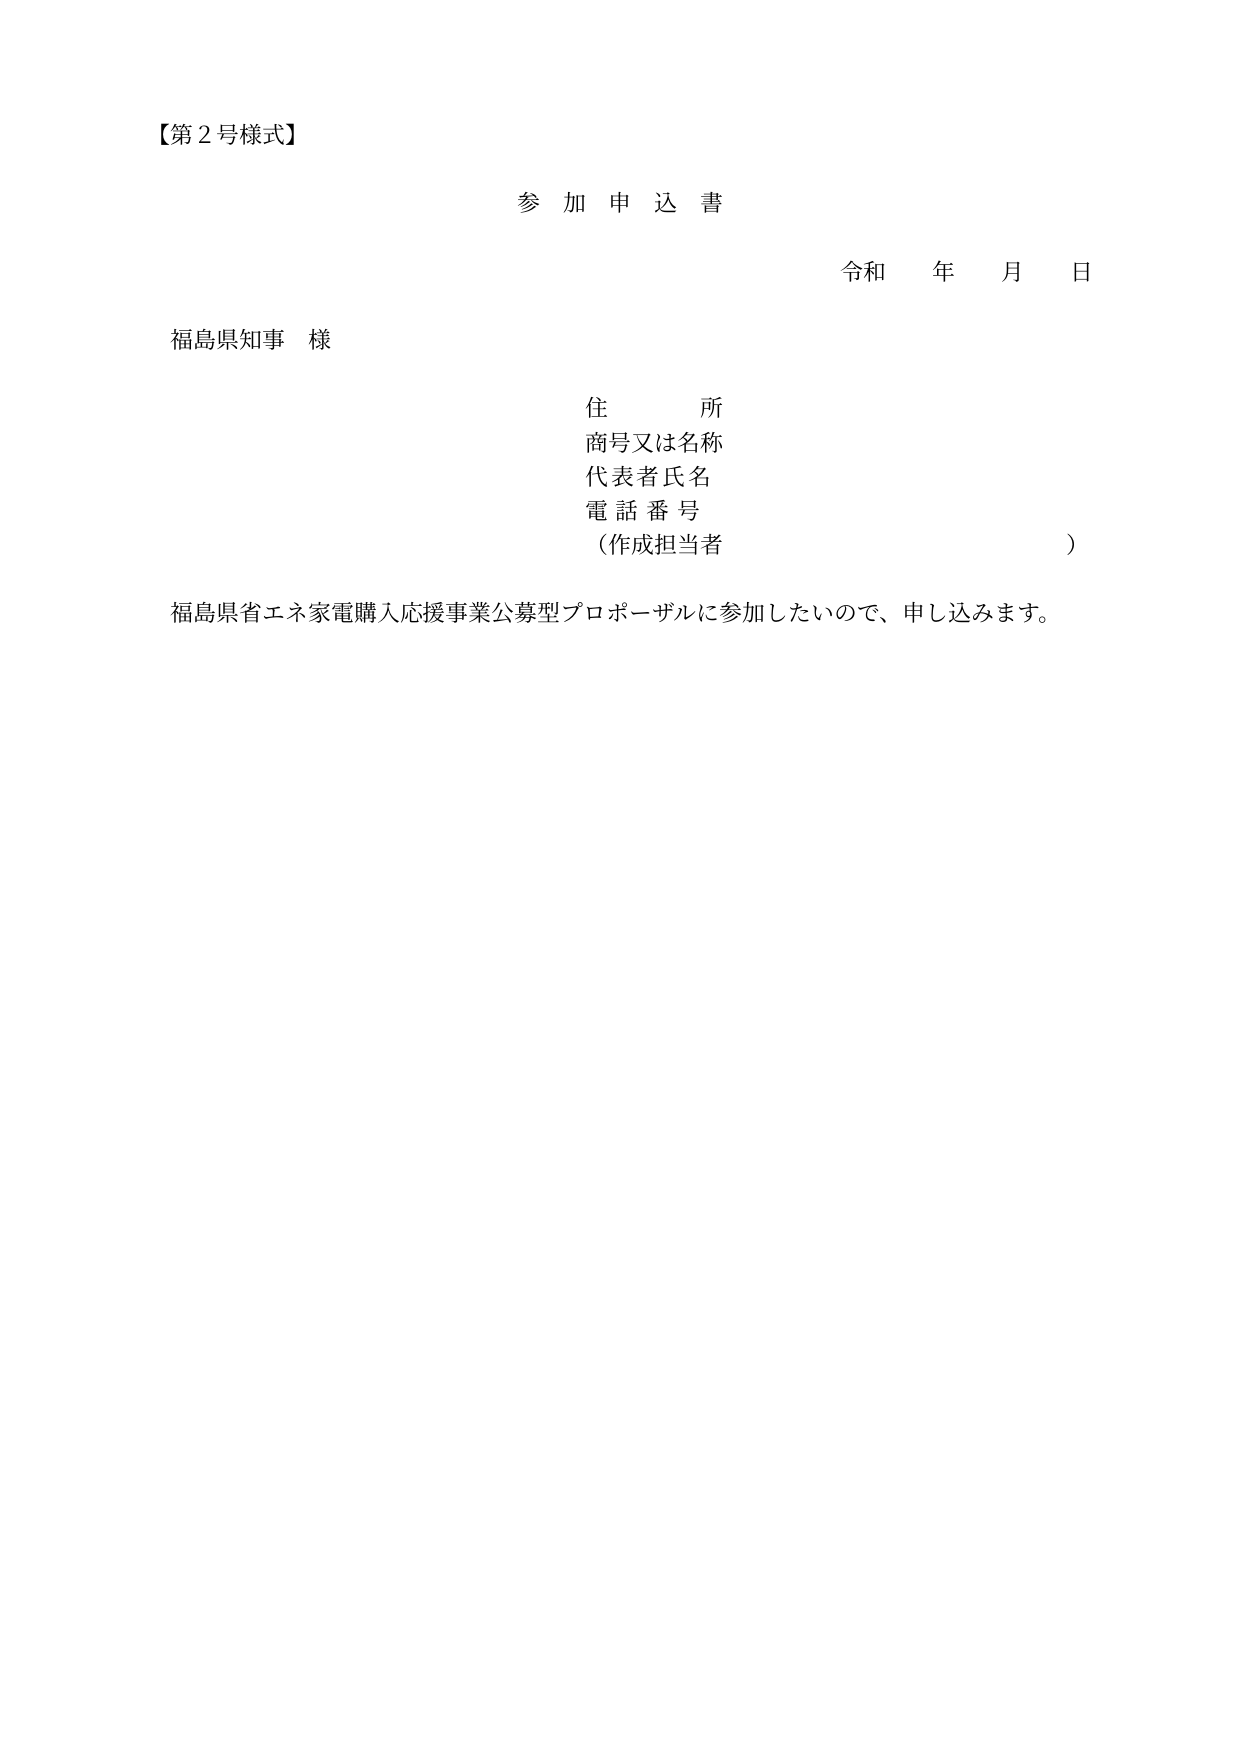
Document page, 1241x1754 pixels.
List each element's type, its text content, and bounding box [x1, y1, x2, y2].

text 【第２号様式】 [148, 116, 1092, 151]
text 福島県知事 様 [148, 321, 1092, 356]
text 住 所 [585, 390, 1092, 424]
text 商号又は名称 [585, 424, 1092, 458]
text 福島県省エネ家電購入応援事業公募型プロポーザルに参加したいので、申し込みます。 [148, 595, 1092, 629]
text 電話番号 [585, 492, 1092, 526]
text 代表者氏名 [585, 458, 1092, 492]
text 参 加 申 込 書 [148, 185, 1092, 219]
text （作成担当者 ） [585, 526, 1092, 561]
text 令和 年 月 日 [148, 253, 1092, 287]
